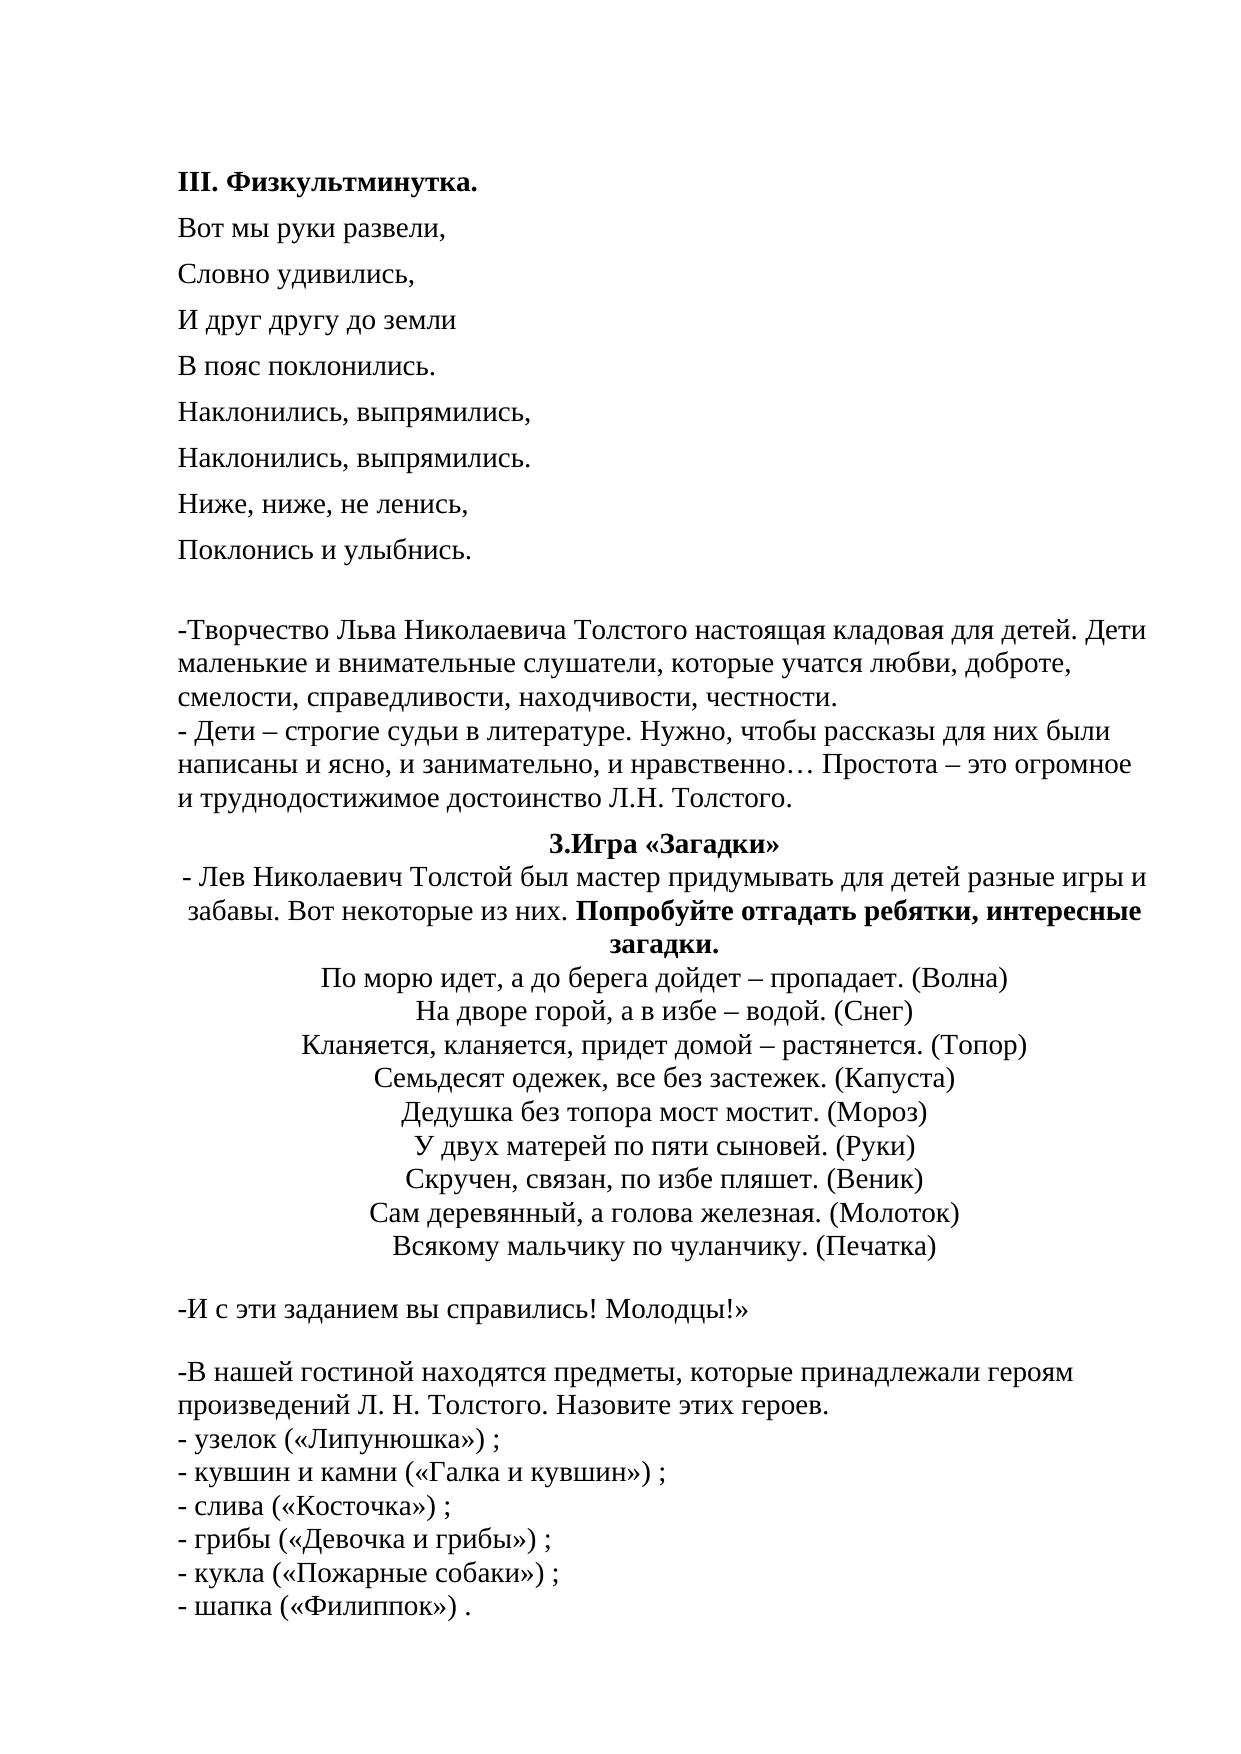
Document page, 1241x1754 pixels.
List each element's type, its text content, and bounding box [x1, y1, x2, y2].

text 3.Игра «Загадки» - Лев Николаевич Толстой был мастер придумывать для детей разные игры и забавы. Вот некоторые из них. Попробуйте отгадать ребятки, интересные загадки. По морю идет, а до берега дойдет – пропадает. (Волна) На дворе горой, а в избе – водой. (Снег) Кланяется, кланяется, придет домой – растянется. (Топор) Семьдесят одежек, все без застежек. (Капуста) Дедушка без топора мост мостит. (Мороз) У двух матерей по пяти сыновей. (Руки) Скручен, связан, по избе пляшет. (Веник) Сам деревянный, а голова железная. (Молоток) Всякому мальчику по чуланчику. (Печатка) [177, 826, 1152, 1262]
text -И с эти заданием вы справились! Молодцы!» [177, 1291, 1152, 1324]
text В пояс поклонились. [177, 348, 1152, 382]
text III. Физкультминутка. [177, 164, 1152, 198]
text Вот мы руки развели, [177, 210, 1152, 244]
text Наклонились, выпрямились. [177, 440, 1152, 474]
text -Творчество Льва Николаевича Толстого настоящая кладовая для детей. Дети маленькие и внимательные слушатели, которые учатся любви, доброте, смелости, справедливости, находчивости, честности. - Дети – строгие судьи в литературе. Нужно, чтобы рассказы для них были написаны и ясно, и занимательно, и нравственно… Простота – это огромное и труднодостижимое достоинство Л.Н. Толстого. [177, 578, 1152, 813]
text И друг другу до земли [177, 302, 1152, 336]
text Словно удивились, [177, 256, 1152, 290]
text Ниже, ниже, не ленись, [177, 486, 1152, 520]
text Наклонились, выпрямились, [177, 394, 1152, 428]
text Поклонись и улыбнись. [177, 532, 1152, 566]
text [177, 1354, 1152, 1622]
